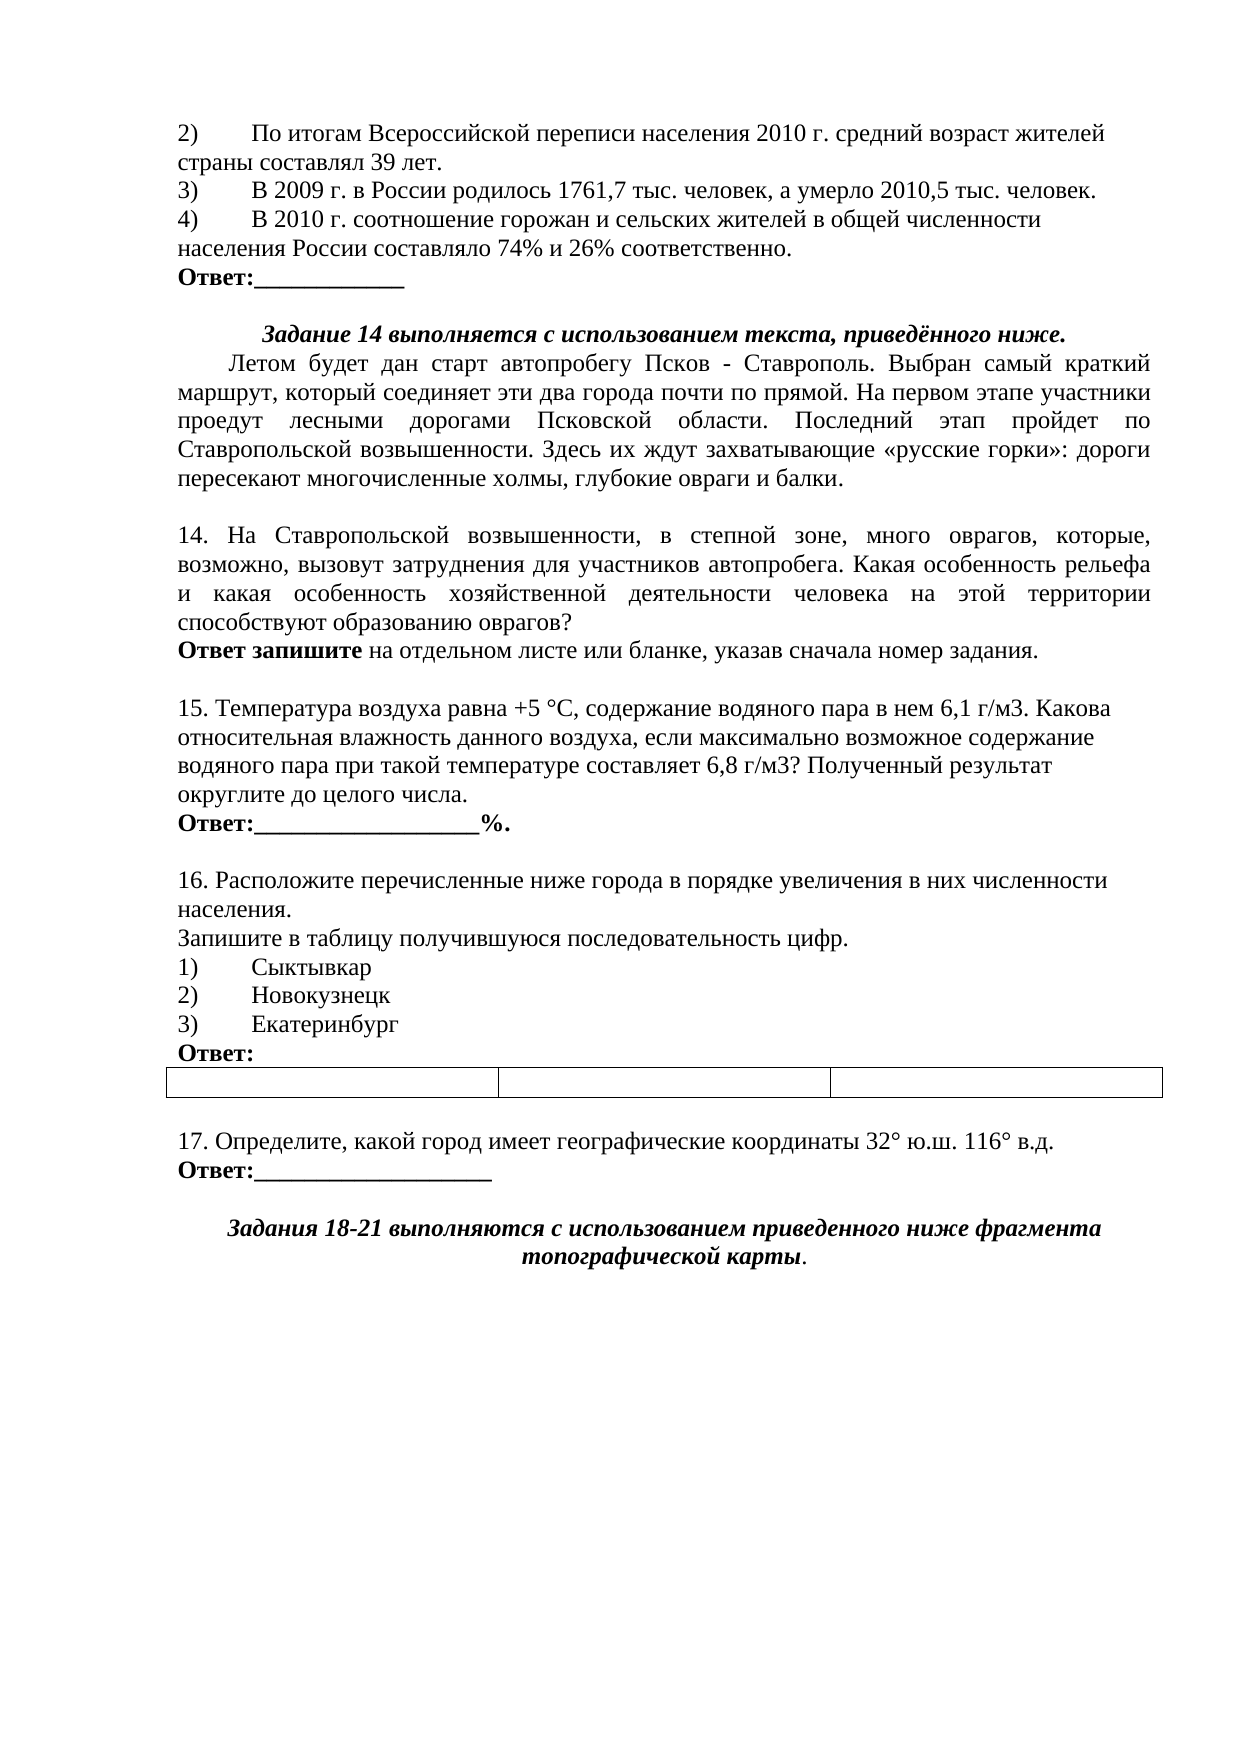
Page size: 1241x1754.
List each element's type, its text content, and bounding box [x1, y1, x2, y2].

text 15. Температура воздуха равна +5 °С, содержание водяного пара в нем 6,1 г/м3. Какова относительная влажность данного воздуха, если максимально возможное содержание водяного пара при такой температуре составляет 6,8 г/м3? Полученный результат округлите до целого числа. [177, 693, 1152, 808]
text Задание 14 выполняется с использованием текста, приведённого ниже. [177, 319, 1152, 348]
text Ответ:__________________%. [177, 808, 1152, 837]
text 14. На Ставропольской возвышенности, в степной зоне, много оврагов, которые, возможно, вызовут затруднения для участников автопробега. Какая особенность рельефа и какая особенность хозяйственной деятельности человека на этой территории способствуют образованию оврагов? [177, 521, 1152, 636]
table_header [167, 1068, 498, 1097]
table_header [831, 1068, 1162, 1097]
text Ответ:____________ [177, 262, 1152, 291]
text Ответ: [177, 1038, 1152, 1067]
text 2) По итогам Всероссийской переписи населения 2010 г. средний возраст жителей страны составлял 39 лет. [177, 118, 1152, 176]
text 4) В 2010 г. соотношение горожан и сельских жителей в общей численности населения России составляло 74% и 26% соответственно. [177, 204, 1152, 262]
text 2) Новокузнецк [177, 981, 1152, 1009]
text 1) Сыктывкар [177, 952, 1152, 981]
text Летом будет дан старт автопробегу Псков - Ставрополь. Выбран самый краткий маршрут, который соединяет эти два города почти по прямой. На первом этапе участники проедут лесными дорогами Псковской области. Последний этап пройдет по Ставропольской возвышенности. Здесь их ждут захватывающие «русские горки»: дороги пересекают многочисленные холмы, глубокие овраги и балки. [177, 348, 1152, 492]
text Задания 18-21 выполняются с использованием приведенного ниже фрагмента топографической карты. [177, 1213, 1152, 1270]
text 17. Определите, какой город имеет географические координаты 32° ю.ш. 116° в.д. [177, 1126, 1152, 1155]
text Ответ запишите на отдельном листе или бланке, указав сначала номер задания. [177, 636, 1152, 664]
text 3) В 2009 г. в России родилось 1761,7 тыс. человек, а умерло 2010,5 тыс. человек. [177, 176, 1152, 204]
text 3) Екатеринбург [177, 1009, 1152, 1038]
text Запишите в таблицу получившуюся последовательность цифр. [177, 923, 1152, 952]
table_header [499, 1068, 830, 1097]
text Ответ:___________________ [177, 1155, 1152, 1184]
text 16. Расположите перечисленные ниже города в порядке увеличения в них численности населения. [177, 866, 1152, 923]
